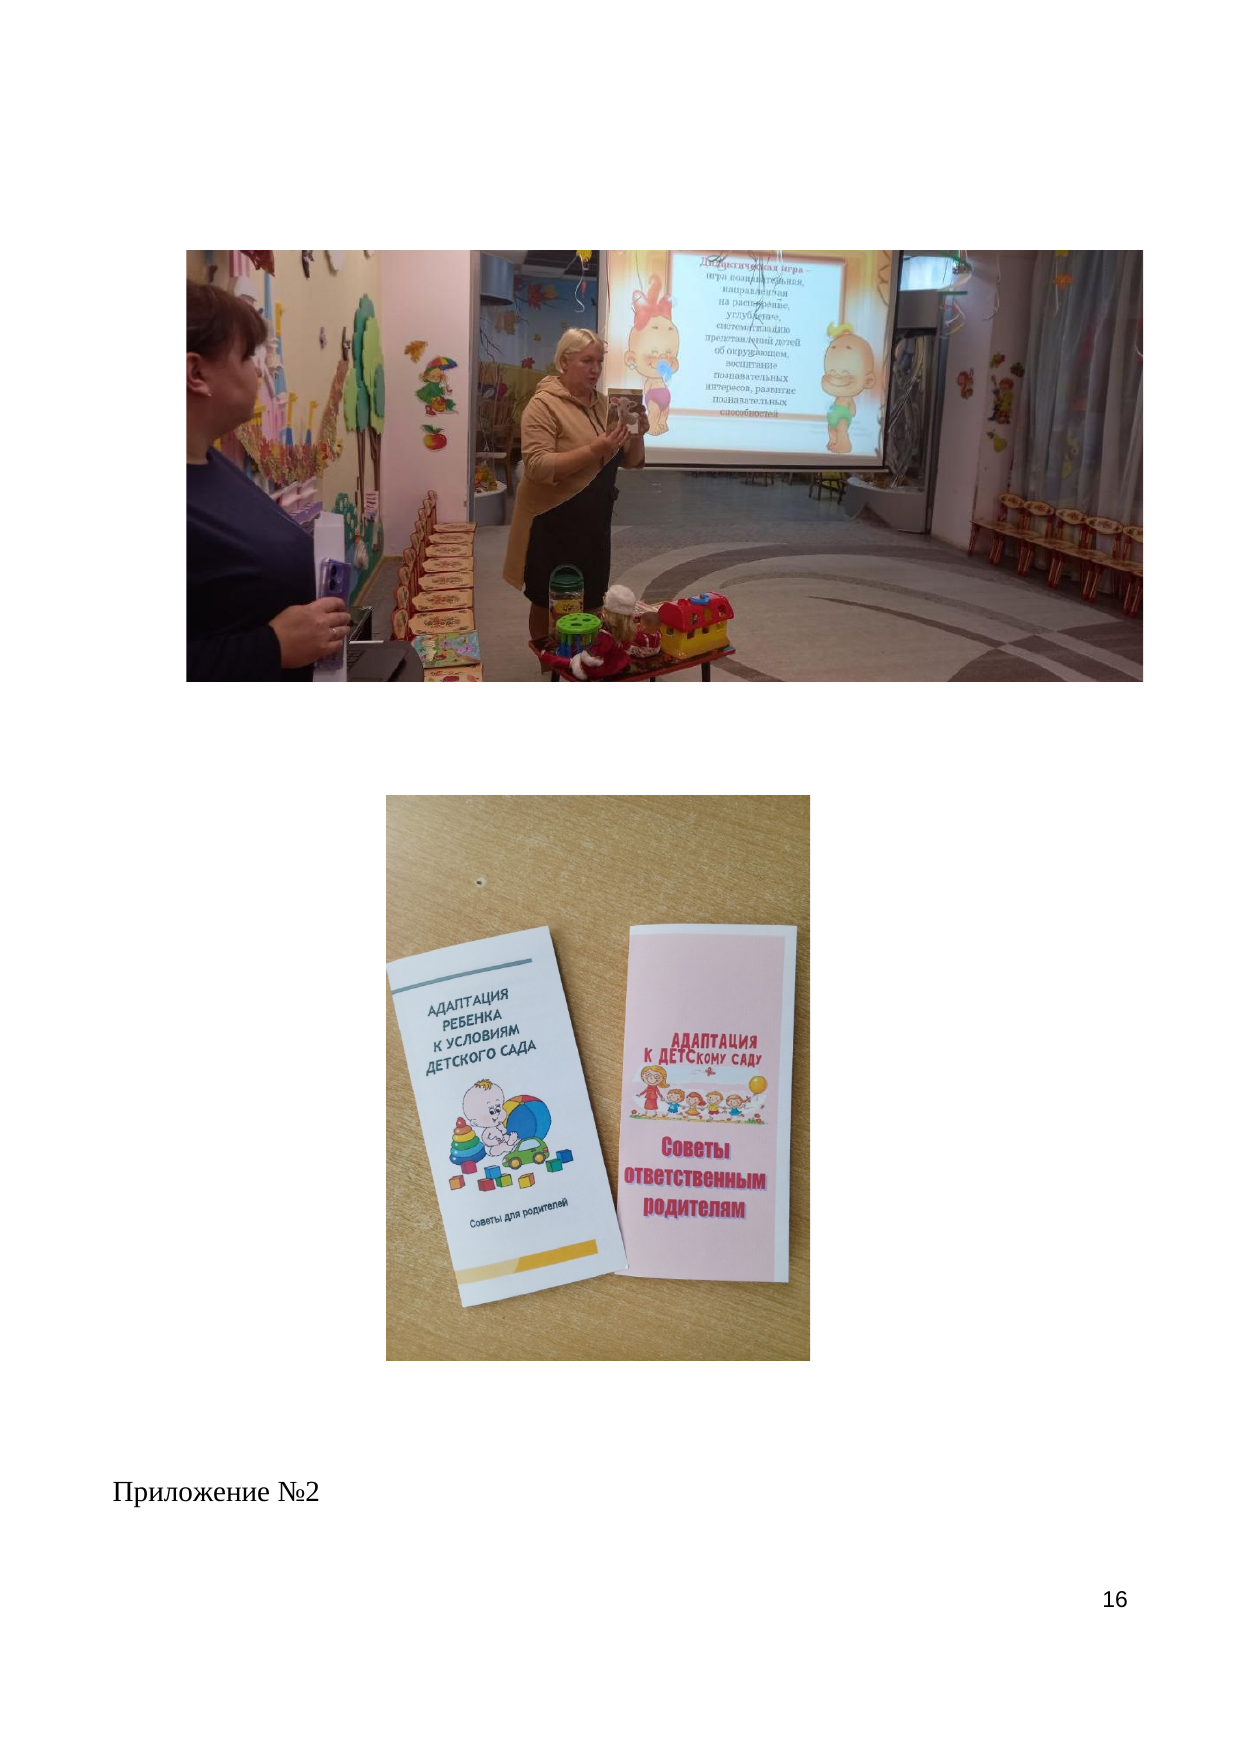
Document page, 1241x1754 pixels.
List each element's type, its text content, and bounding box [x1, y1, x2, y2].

picture [186, 250, 1144, 682]
picture [386, 795, 811, 1361]
text Приложение №2 [112, 1474, 1083, 1507]
